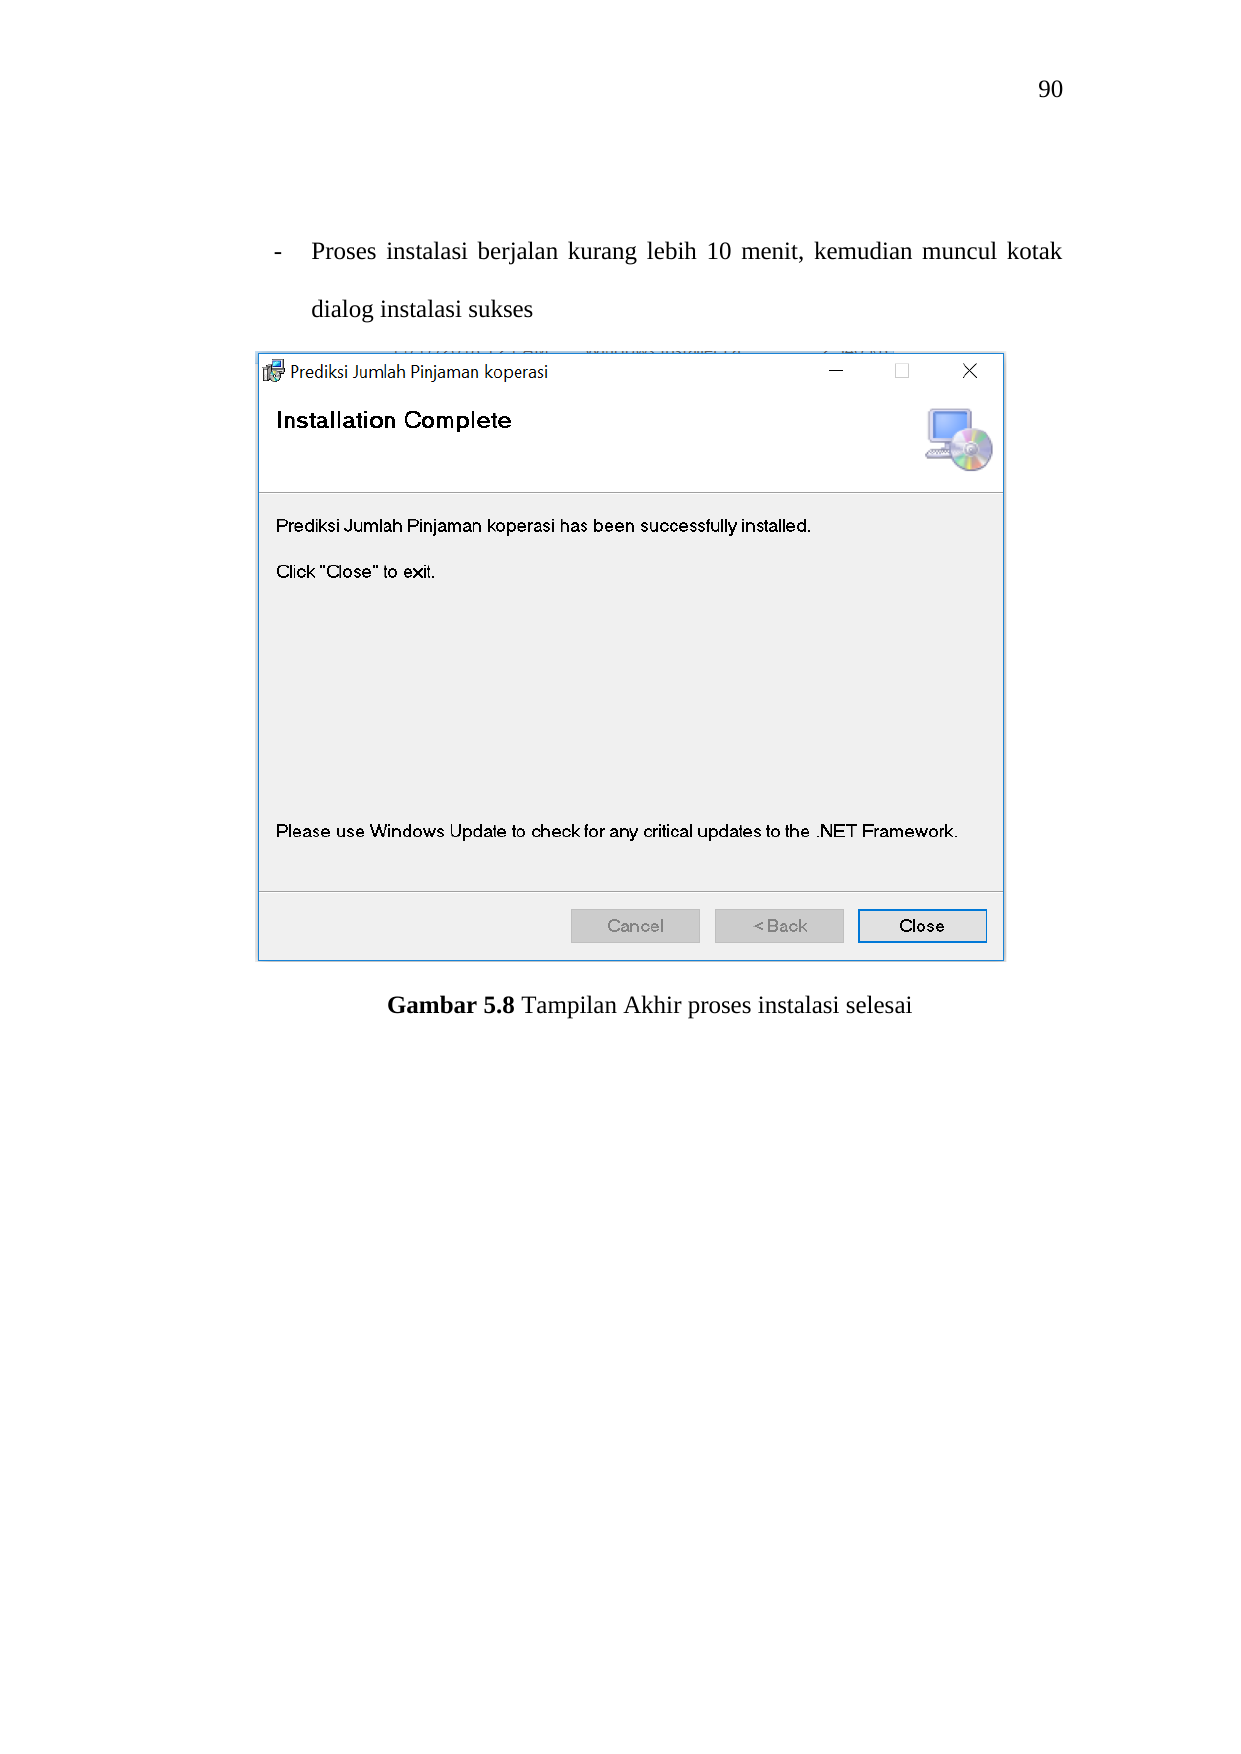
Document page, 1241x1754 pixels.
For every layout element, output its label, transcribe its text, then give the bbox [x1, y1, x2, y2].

picture [255, 351, 1007, 962]
list Proses instalasi berjalan kurang lebih 10 menit, kemudian muncul kotak dialog instalasi sukses [274, 236, 1063, 322]
text Gambar 5.8 Tampilan Akhir proses instalasi selesai [236, 991, 1063, 1019]
